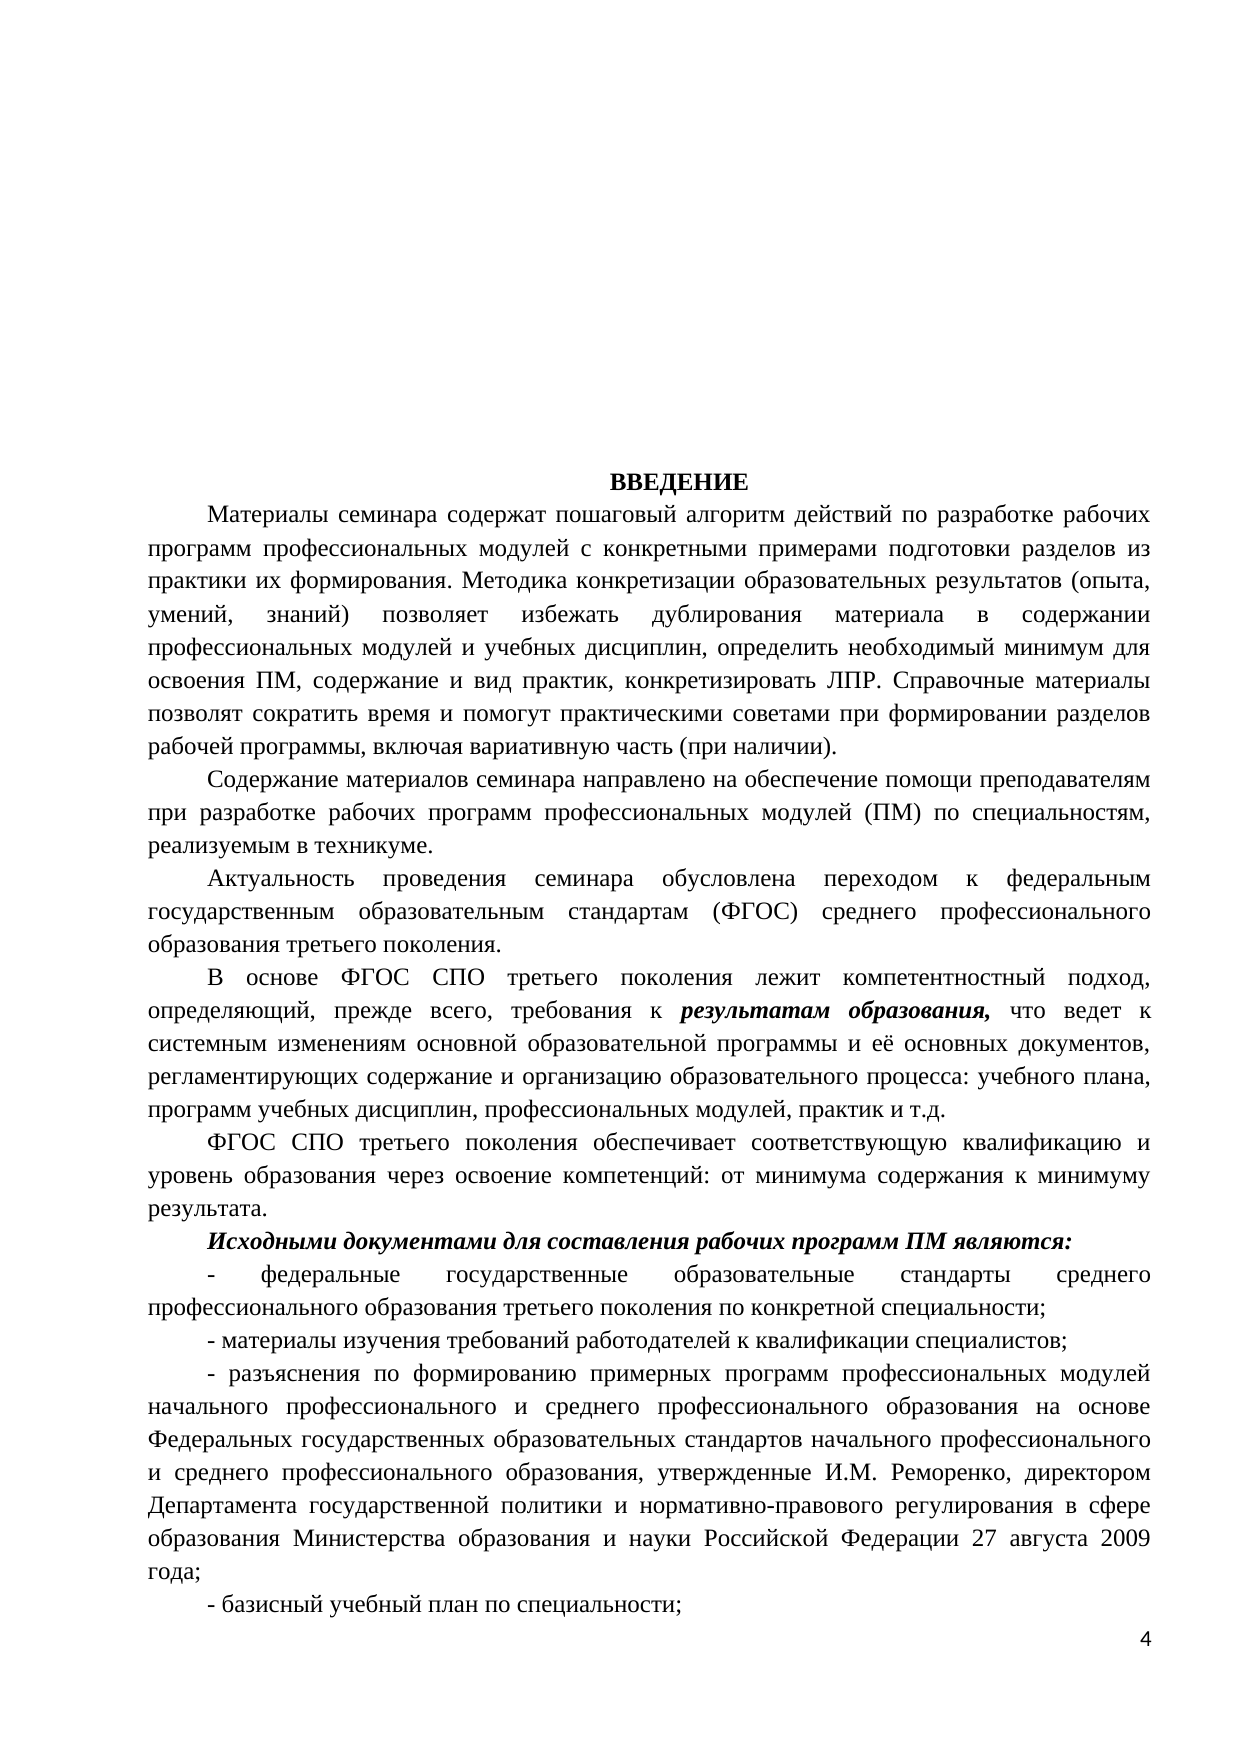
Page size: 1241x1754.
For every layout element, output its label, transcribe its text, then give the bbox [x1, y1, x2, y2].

text Материалы семинара содержат пошаговый алгоритм действий по разработке рабочих программ профессиональных модулей с конкретными примерами подготовки разделов из практики их формирования. Методика конкретизации образовательных результатов (опыта, умений, знаний) позволяет избежать дублирования материала в содержании профессиональных модулей и учебных дисциплин, определить необходимый минимум для освоения ПМ, содержание и вид практик, конкретизировать ЛПР. Справочные материалы позволят сократить время и помогут практическими советами при формировании разделов рабочей программы, включая вариативную часть (при наличии). [148, 499, 1152, 759]
text - федеральные государственные образовательные стандарты среднего профессионального образования третьего поколения по конкретной специальности; [148, 1259, 1152, 1321]
text ВВЕДЕНИЕ [148, 467, 1152, 495]
text Исходными документами для составления рабочих программ ПМ являются: [148, 1226, 1152, 1255]
text ФГОС СПО третьего поколения обеспечивает соответствующую квалификацию и уровень образования через освоение компетенций: от минимума содержания к минимуму результата. [148, 1127, 1152, 1222]
text В основе ФГОС СПО третьего поколения лежит компетентностный подход, определяющий, прежде всего, требования к результатам образования, что ведет к системным изменениям основной образовательной программы и её основных документов, регламентирующих содержание и организацию образовательного процесса: учебного плана, программ учебных дисциплин, профессиональных модулей, практик и т.д. [148, 962, 1152, 1123]
text - материалы изучения требований работодателей к квалификации специалистов; [148, 1325, 1152, 1354]
text Содержание материалов семинара направлено на обеспечение помощи преподавателям при разработке рабочих программ профессиональных модулей (ПМ) по специальностям, реализуемым в техникуме. [148, 764, 1152, 858]
text - базисный учебный план по специальности; [148, 1589, 1152, 1618]
text Актуальность проведения семинара обусловлена переходом к федеральным государственным образовательным стандартам (ФГОС) среднего профессионального образования третьего поколения. [148, 863, 1152, 958]
text - разъяснения по формированию примерных программ профессиональных модулей начального профессионального и среднего профессионального образования на основе Федеральных государственных образовательных стандартов начального профессионального и среднего профессионального образования, утвержденные И.М. Реморенко, директором Департамента государственной политики и нормативно-правового регулирования в сфере образования Министерства образования и науки Российской Федерации 27 августа 2009 года; [148, 1358, 1152, 1585]
